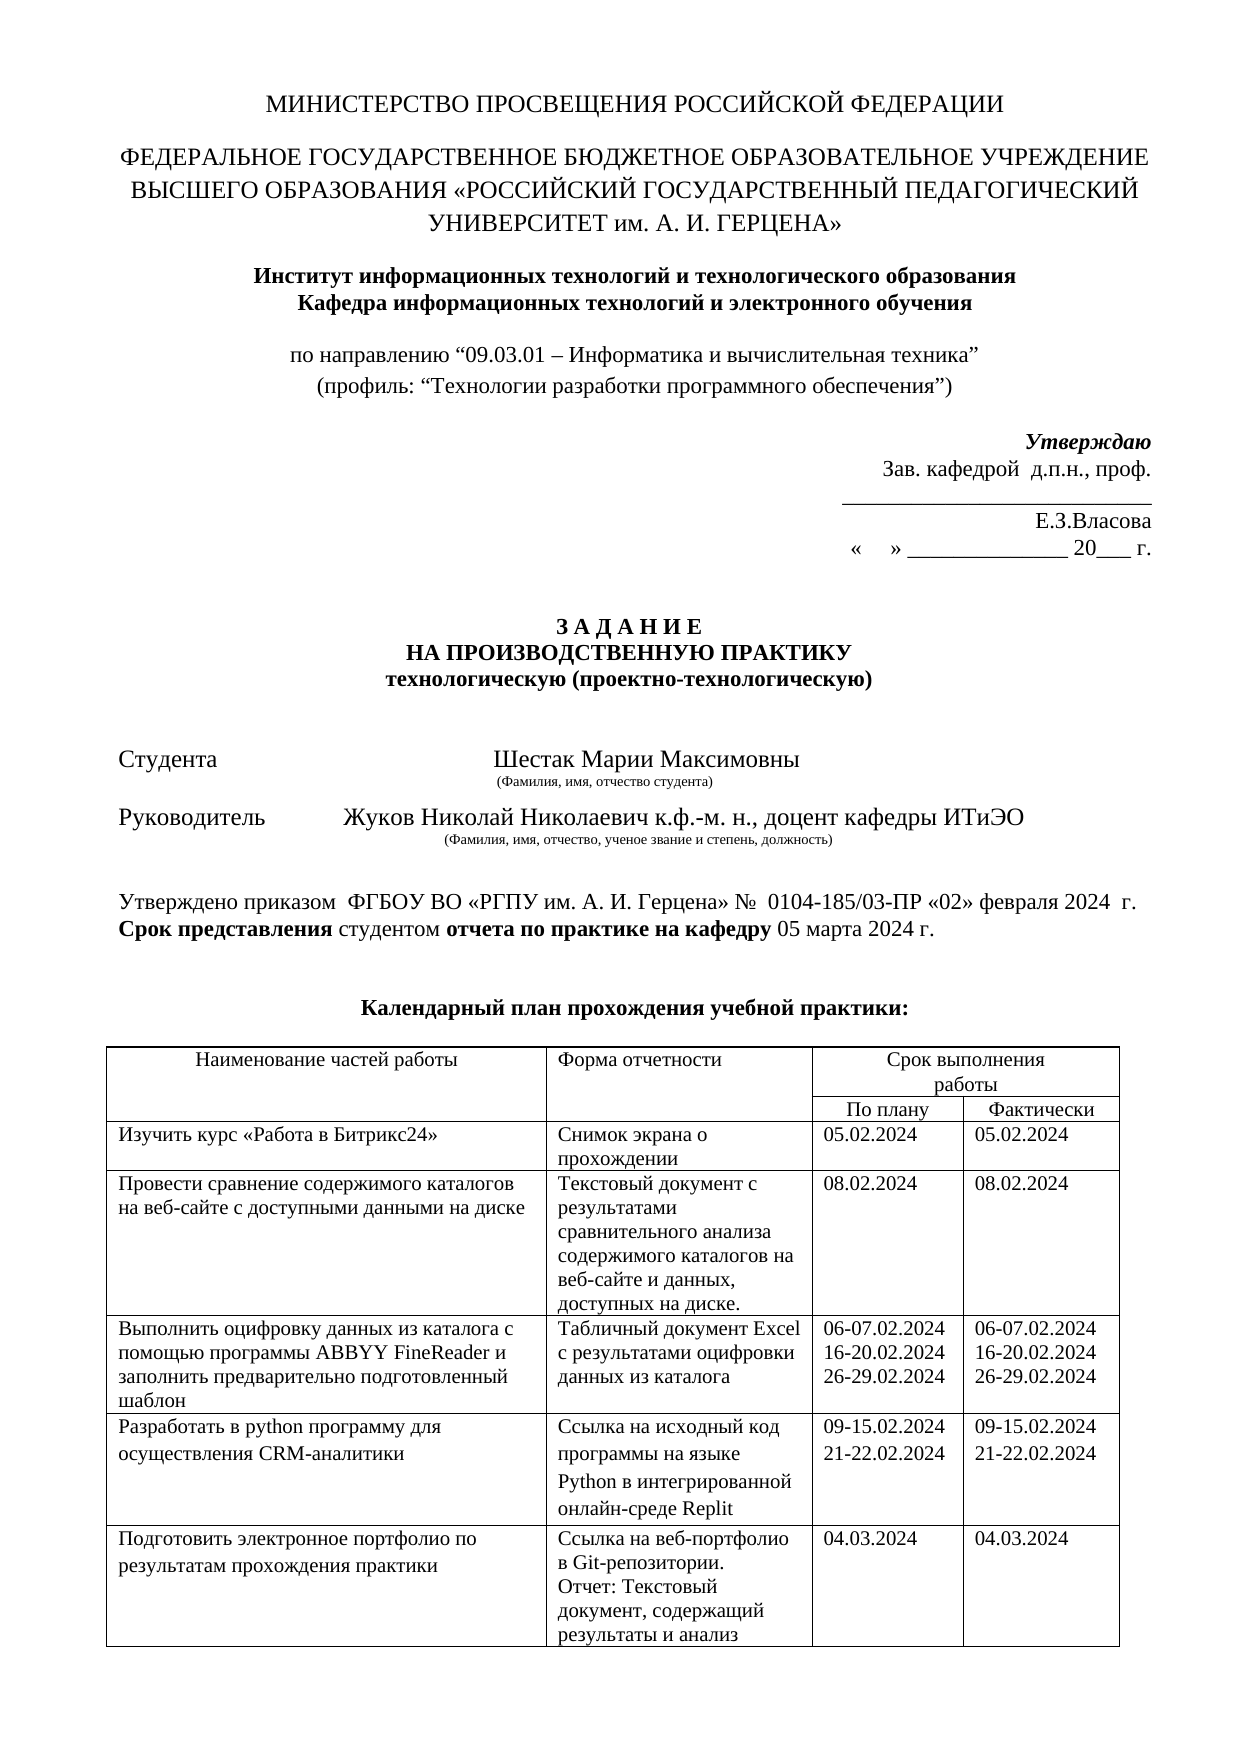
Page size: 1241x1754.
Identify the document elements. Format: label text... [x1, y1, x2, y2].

table_cell 06-07.02.2024 16-20.02.2024 26-29.02.2024 [964, 1316, 1119, 1412]
text Утверждаю [62, 428, 1152, 454]
table_cell 06-07.02.2024 16-20.02.2024 26-29.02.2024 [813, 1316, 963, 1412]
text (Фамилия, имя, отчество студента) [418, 773, 1152, 802]
table_cell По плану [813, 1097, 963, 1121]
table_cell Выполнить оцифровку данных из каталога с помощью программы ABBYY FineReader и заполнить предварительно подготовленный шаблон [107, 1316, 546, 1412]
text МИНИСТЕРСТВО ПРОСВЕЩЕНИЯ РОССИЙСКОЙ ФЕДЕРАЦИИ [118, 89, 1152, 117]
table_header Форма отчетности [547, 1048, 812, 1121]
table_cell 09-15.02.2024 21-22.02.2024 [964, 1414, 1119, 1525]
text Руководитель Жуков Николай Николаевич к.ф.-м. н., доцент кафедры ИТиЭО [118, 802, 1152, 831]
table_cell 08.02.2024 [813, 1171, 963, 1315]
table_cell 05.02.2024 [964, 1122, 1119, 1170]
table_cell 04.03.2024 [813, 1526, 963, 1646]
text по направлению “09.03.01 – Информатика и вычислительная техника” [118, 341, 1152, 368]
text Утверждено приказом ФГБОУ ВО «РГПУ им. А. И. Герцена» № 0104-185/03-ПР «02» февраля 2024 г. [118, 888, 1152, 914]
table_cell Текстовый документ с результатами сравнительного анализа содержимого каталогов на веб-сайте и данных, доступных на диске. [547, 1171, 812, 1315]
table_cell Снимок экрана о прохождении [547, 1122, 812, 1170]
text Институт информационных технологий и технологического образования [118, 262, 1152, 289]
table_cell Табличный документ Excel с результатами оцифровки данных из каталога [547, 1316, 812, 1412]
text технологическую (проектно-технологическую) [62, 665, 1152, 692]
text (Фамилия, имя, отчество, ученое звание и степень, должность) [118, 831, 1152, 859]
text НА ПРОИЗВОДСТВЕННУЮ ПРАКТИКУ [62, 639, 1152, 665]
table_cell Провести сравнение содержимого каталогов на веб-сайте с доступными данными на диске [107, 1171, 546, 1315]
text Е.З.Власова [62, 507, 1152, 534]
table_cell 04.03.2024 [964, 1526, 1119, 1646]
text ___________________________ [62, 481, 1152, 507]
text Срок представления студентом отчета по практике на кафедру 05 марта 2024 г. [118, 914, 1152, 941]
table_cell Фактически [964, 1097, 1119, 1121]
table_cell 08.02.2024 [964, 1171, 1119, 1315]
table_cell 05.02.2024 [813, 1122, 963, 1170]
text Календарный план прохождения учебной практики: [118, 994, 1152, 1020]
text ФЕДЕРАЛЬНОЕ ГОСУДАРСТВЕННОЕ БЮДЖЕТНОЕ ОБРАЗОВАТЕЛЬНОЕ УЧРЕЖДЕНИЕ ВЫСШЕГО ОБРАЗОВАНИЯ «РОССИЙСКИЙ ГОСУДАРСТВЕННЫЙ ПЕДАГОГИЧЕСКИЙ УНИВЕРСИТЕТ им. А. И. ГЕРЦЕНА» [118, 142, 1152, 237]
table_cell Изучить курс «Работа в Битрикс24» [107, 1122, 546, 1170]
text « » ______________ 20___ г. [62, 534, 1152, 560]
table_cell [547, 1526, 812, 1646]
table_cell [107, 1526, 546, 1646]
text (профиль: “Технологии разработки программного обеспечения”) [118, 372, 1152, 398]
text Студента Шестак Марии Максимовны [118, 744, 1152, 773]
table_header Наименование частей работы [107, 1048, 546, 1121]
table_cell Разработать в python программу для осуществления CRM-аналитики [107, 1414, 546, 1525]
table_cell Ссылка на исходный код программы на языке Python в интегрированной онлайн-среде Replit [547, 1414, 812, 1525]
table_header Срок выполнения работы [813, 1048, 1119, 1096]
table_cell 09-15.02.2024 21-22.02.2024 [813, 1414, 963, 1525]
text Кафедра информационных технологий и электронного обучения [118, 289, 1152, 315]
text Зав. кафедрой д.п.н., проф. [62, 454, 1152, 481]
text З А Д А Н И Е [62, 613, 1152, 639]
